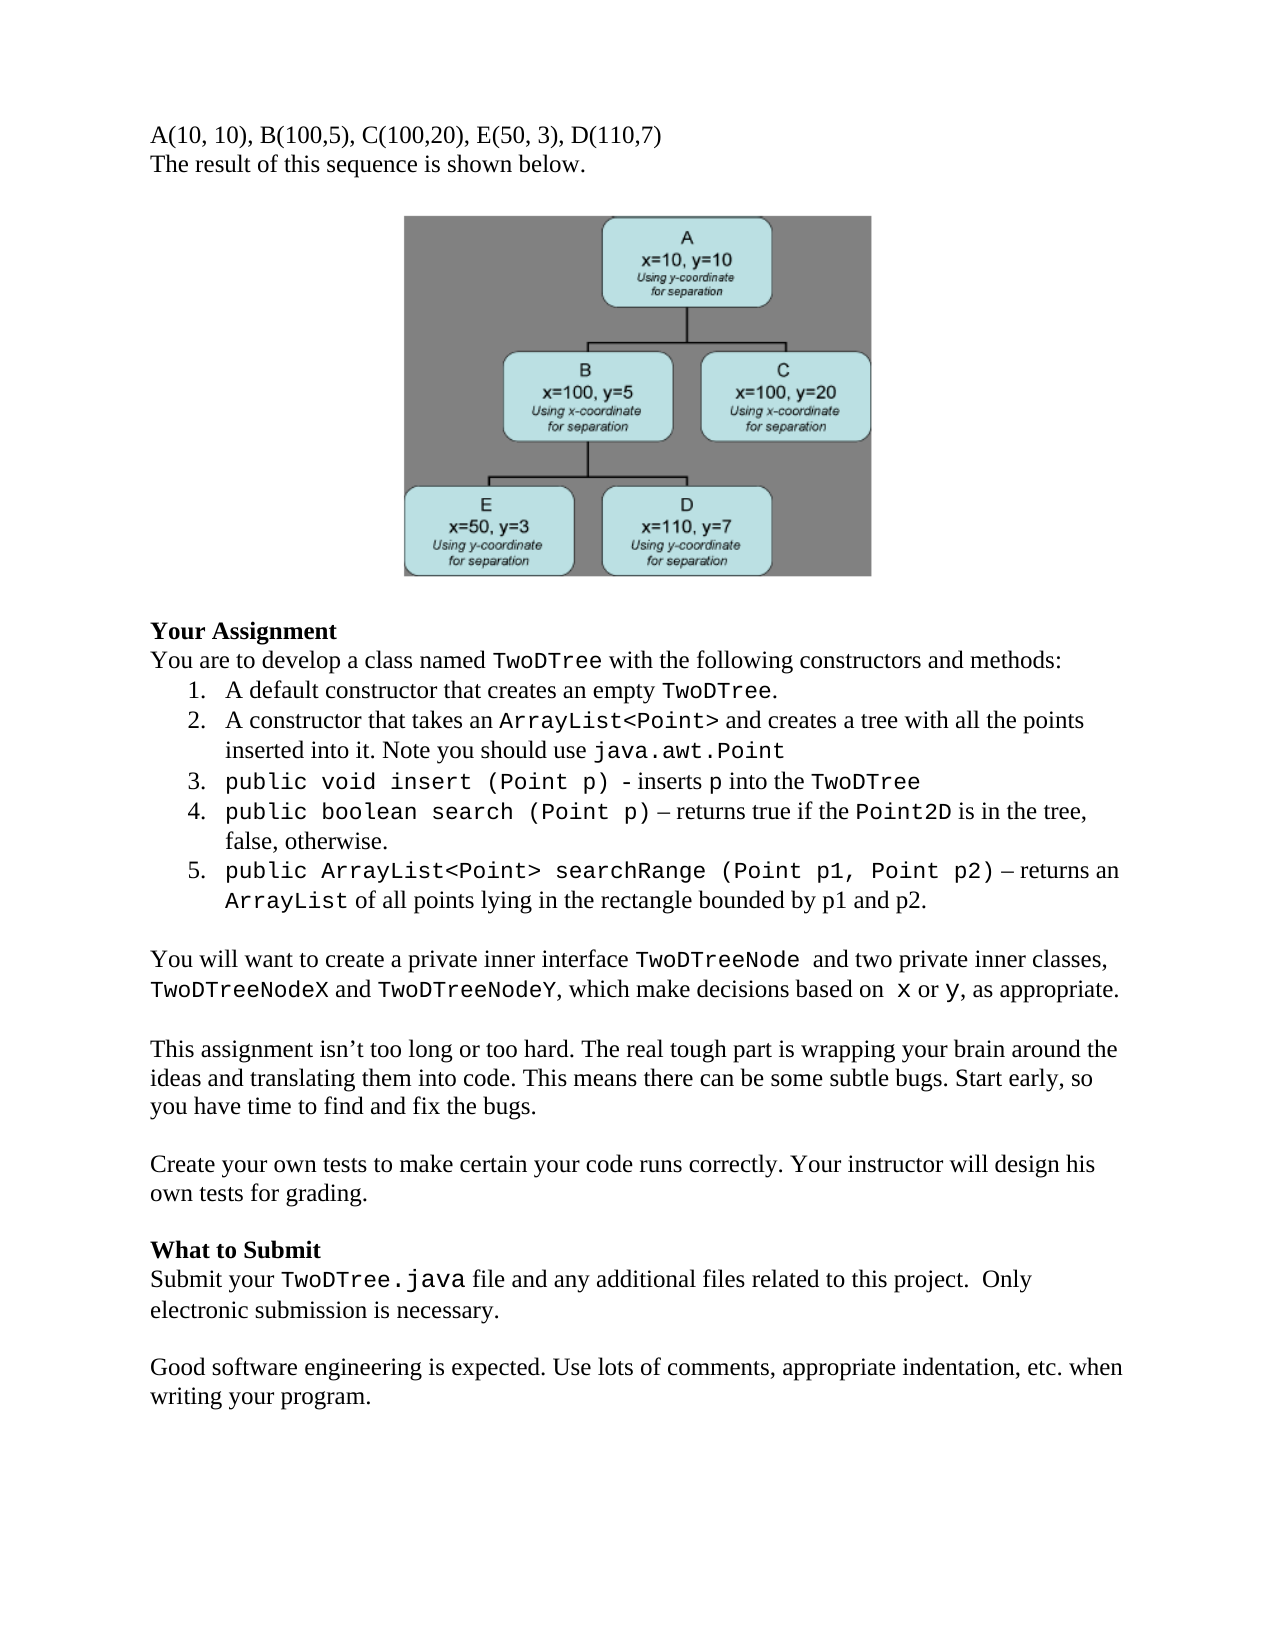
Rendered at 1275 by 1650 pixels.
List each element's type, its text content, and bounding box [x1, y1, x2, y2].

list public boolean search (Point p) – returns true if the Point2D is in the tree, false, otherwise. [187, 796, 1125, 855]
text A(10, 10), B(100,5), C(100,20), E(50, 3), D(110,7) [150, 120, 1125, 149]
text You are to develop a class named TwoDTree with the following constructors and methods: [150, 645, 1125, 675]
list public ArrayList<Point> searchRange (Point p1, Point p2) – returns an ArrayList of all points lying in the rectangle bounded by p1 and p2. [187, 855, 1125, 915]
text The result of this sequence is shown below. [150, 149, 1125, 177]
text Your Assignment [150, 616, 1125, 645]
text You will want to create a private inner interface TwoDTreeNode and two private inner classes, TwoDTreeNodeX and TwoDTreeNodeY, which make decisions based on x or y, as appropriate. [150, 944, 1125, 1005]
text Create your own tests to make certain your code runs correctly. Your instructor will design his own tests for grading. [150, 1149, 1125, 1206]
text Submit your TwoDTree.java file and any additional files related to this project. Only electronic submission is necessary. [150, 1264, 1125, 1323]
text What to Submit [150, 1235, 1125, 1264]
list public void insert (Point p) - inserts p into the TwoDTree [187, 766, 1125, 796]
text Good software engineering is expected. Use lots of comments, appropriate indentation, etc. when writing your program. [150, 1352, 1125, 1410]
list A constructor that takes an ArrayList<Point> and creates a tree with all the points inserted into it. Note you should use java.awt.Point [187, 705, 1125, 766]
text This assignment isn’t too long or too hard. The real tough part is wrapping your brain around the ideas and translating them into code. This means there can be some subtle bugs. Start early, so you have time to find and fix the bugs. [150, 1034, 1125, 1120]
list A default constructor that creates an empty TwoDTree. [187, 675, 1125, 705]
